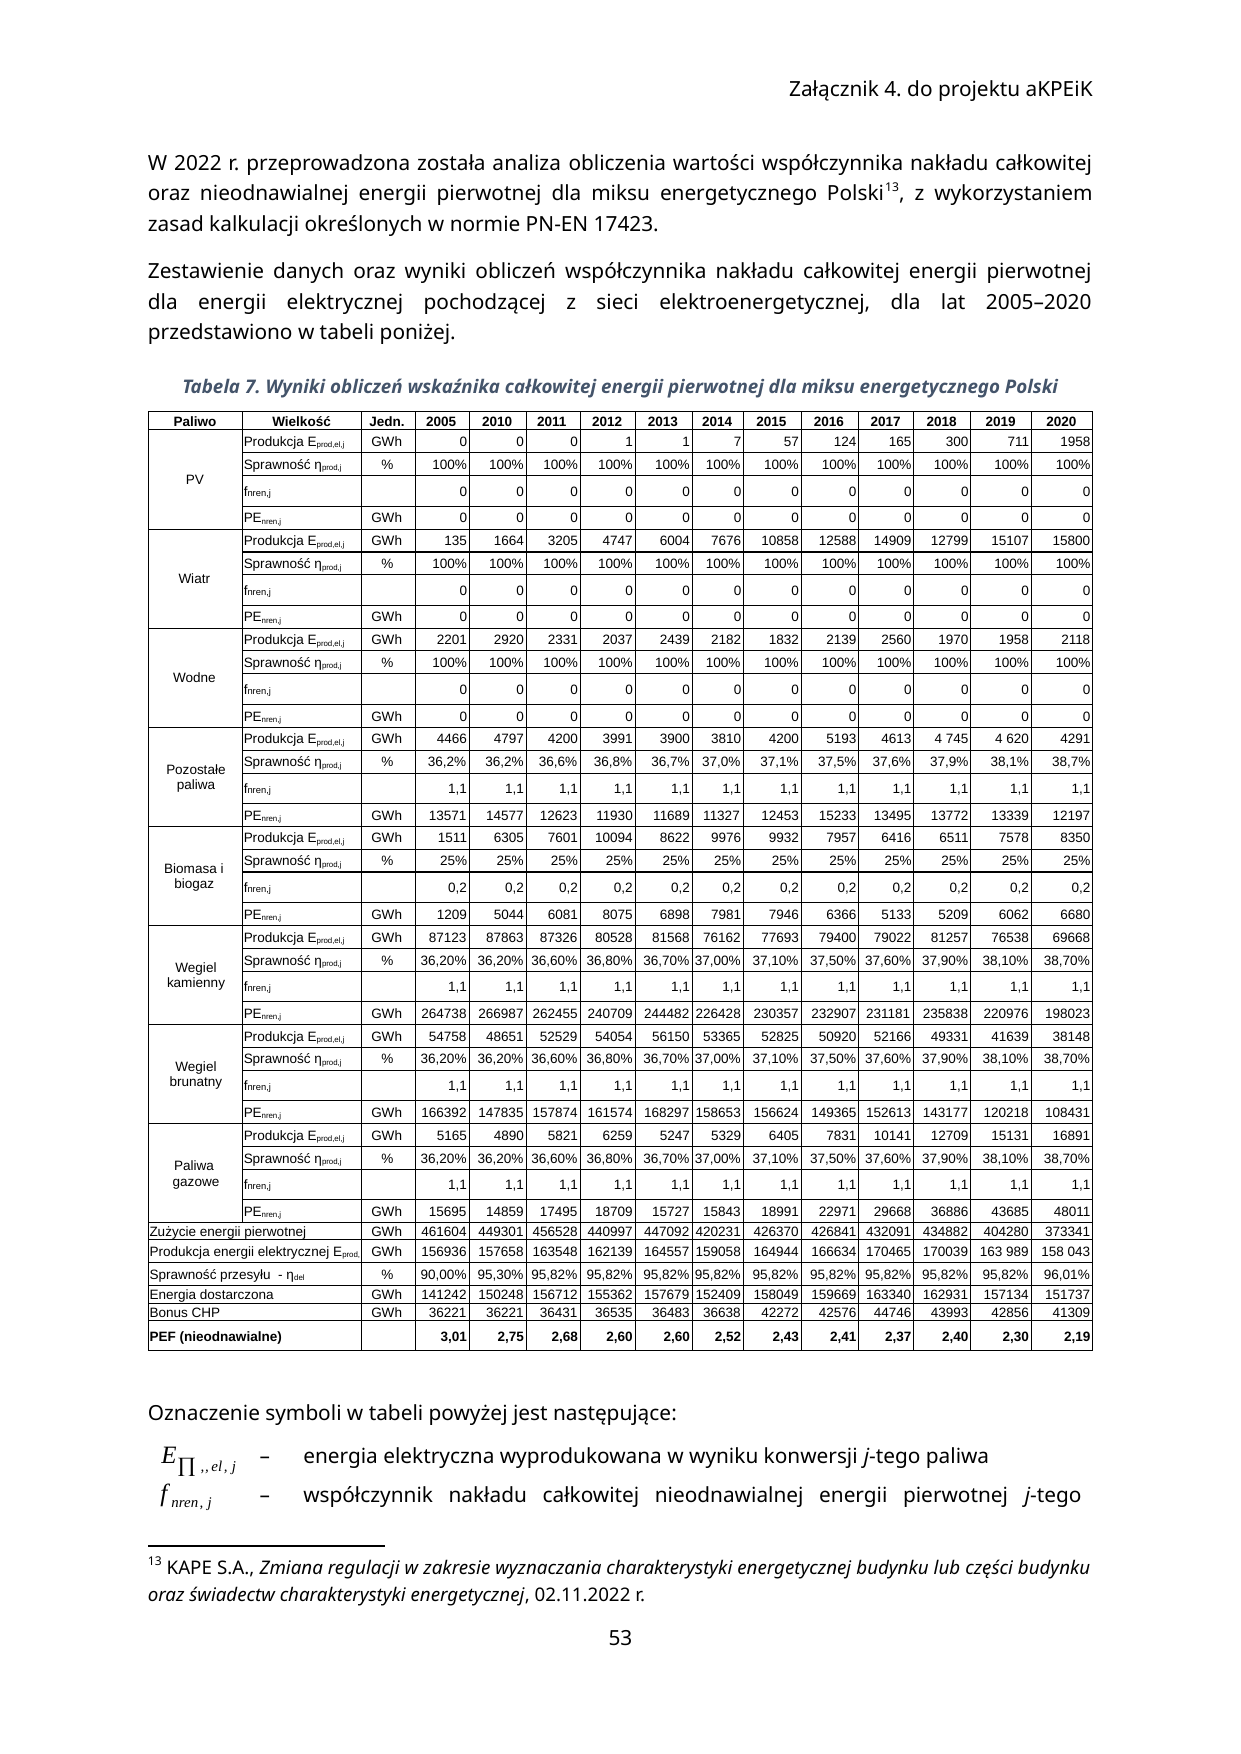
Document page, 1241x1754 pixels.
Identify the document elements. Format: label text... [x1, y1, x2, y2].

table_cell 0 [744, 575, 801, 604]
table_cell 0 [581, 674, 635, 704]
table_cell 1,1 [971, 1170, 1031, 1199]
table_cell 2201 [416, 629, 469, 650]
table_cell 11930 [581, 804, 635, 826]
table_cell 100% [802, 553, 858, 574]
table_cell 42856 [971, 1304, 1031, 1320]
table_cell 1958 [1032, 430, 1092, 452]
table_cell % [362, 1263, 415, 1285]
table_cell 0 [527, 507, 580, 528]
table_cell 1,1 [693, 774, 743, 803]
table_header 2018 [914, 412, 970, 429]
table_cell % [362, 850, 415, 871]
table_cell 36638 [693, 1304, 743, 1320]
table_cell 0 [693, 606, 743, 627]
table_cell 1,1 [1032, 1071, 1092, 1100]
table_cell 0 [527, 606, 580, 627]
table_cell 100% [581, 453, 635, 475]
table_cell 12709 [914, 1124, 970, 1146]
table_cell 232907 [802, 1002, 858, 1024]
table_cell 0 [581, 575, 635, 604]
table_cell 36483 [636, 1304, 692, 1320]
table_cell 90,00% [416, 1263, 469, 1285]
table_cell GWh [362, 507, 415, 528]
table_cell 50920 [802, 1025, 858, 1047]
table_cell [292, 1480, 1093, 1515]
table_cell [362, 873, 415, 902]
table_cell 87123 [416, 926, 469, 948]
table_cell 1970 [914, 629, 970, 650]
table_cell 52166 [859, 1025, 913, 1047]
table_cell 100% [636, 553, 692, 574]
table_cell % [362, 553, 415, 574]
table_cell 76162 [693, 926, 743, 948]
table_cell PEnren,j [243, 606, 361, 627]
table_cell 1,1 [416, 972, 469, 1001]
table_cell 1,1 [971, 774, 1031, 803]
table_cell 157679 [636, 1286, 692, 1302]
table_cell GWh [362, 629, 415, 650]
table_cell GWh [362, 1124, 415, 1146]
table_cell 0 [971, 705, 1031, 727]
table_cell 1958 [971, 629, 1031, 650]
table_cell 1832 [744, 629, 801, 650]
table_cell 158 043 [1032, 1240, 1092, 1262]
table_cell 163548 [527, 1240, 580, 1262]
table_cell 1209 [416, 903, 469, 925]
table_cell 1,1 [470, 774, 526, 803]
table_cell 0 [971, 507, 1031, 528]
table_cell 6259 [581, 1124, 635, 1146]
table_cell 0 [636, 575, 692, 604]
table_cell 36431 [527, 1304, 580, 1320]
table_cell 4613 [859, 728, 913, 749]
table_cell 158049 [744, 1286, 801, 1302]
table_cell 0 [744, 476, 801, 506]
table_cell GWh [362, 1200, 415, 1222]
table_cell 0 [971, 674, 1031, 704]
table_cell 37,60% [859, 1147, 913, 1169]
table_cell Pozostałe paliwa [149, 728, 242, 826]
table_cell 13571 [416, 804, 469, 826]
table_cell 100% [416, 453, 469, 475]
table_cell 162931 [914, 1286, 970, 1302]
table_cell Sprawność ηprod,j [243, 651, 361, 673]
table_cell 41639 [971, 1025, 1031, 1047]
table_cell Produkcja energii elektrycznej Eprod, [149, 1240, 361, 1262]
table_cell 36,6% [527, 751, 580, 772]
table_cell GWh [362, 827, 415, 848]
table_cell 15107 [971, 530, 1031, 551]
table_cell 2,37 [859, 1321, 913, 1350]
table_cell 100% [636, 453, 692, 475]
table_cell 48011 [1032, 1200, 1092, 1222]
table_cell 0 [693, 575, 743, 604]
table_cell 37,0% [693, 751, 743, 772]
table_cell 95,82% [527, 1263, 580, 1285]
table_cell 10141 [859, 1124, 913, 1146]
table_cell 4200 [527, 728, 580, 749]
text Tabela 7. Wyniki obliczeń wskaźnika całkowitej energii pierwotnej dla miksu energetycznego Polski [148, 373, 1093, 398]
table_cell 37,00% [693, 949, 743, 971]
table_cell Sprawność ηprod,j [243, 1048, 361, 1069]
table_cell 100% [470, 553, 526, 574]
table_cell 198023 [1032, 1002, 1092, 1024]
table_cell 7831 [802, 1124, 858, 1146]
table_cell 10094 [581, 827, 635, 848]
table_cell 6416 [859, 827, 913, 848]
table_cell Sprawność ηprod,j [243, 1147, 361, 1169]
table_cell 37,10% [744, 1048, 801, 1069]
table_cell 6004 [636, 530, 692, 551]
table_cell 100% [744, 651, 801, 673]
table_cell 6511 [914, 827, 970, 848]
table_cell 25% [914, 850, 970, 871]
table_cell GWh [362, 1101, 415, 1123]
table_cell PEnren,j [243, 1200, 361, 1222]
table_cell 4797 [470, 728, 526, 749]
table_cell 1,1 [744, 1170, 801, 1199]
table_cell [362, 972, 415, 1001]
table_cell 0,2 [693, 873, 743, 902]
table_cell PEnren,j [243, 507, 361, 528]
table_cell 0 [744, 507, 801, 528]
table_cell 100% [859, 553, 913, 574]
table_cell 95,82% [636, 1263, 692, 1285]
table_cell 230357 [744, 1002, 801, 1024]
table_cell 449301 [470, 1223, 526, 1239]
table_header Paliwo [149, 412, 242, 429]
table_cell 0,2 [527, 873, 580, 902]
table_cell 79022 [859, 926, 913, 948]
table_cell 0 [744, 674, 801, 704]
table_cell 100% [581, 651, 635, 673]
table_cell 0 [802, 674, 858, 704]
table_cell 2118 [1032, 629, 1092, 650]
table_cell 37,6% [859, 751, 913, 772]
table_cell 13772 [914, 804, 970, 826]
table_cell 0,2 [914, 873, 970, 902]
table_cell 0 [527, 575, 580, 604]
table_cell 49331 [914, 1025, 970, 1047]
table_cell Produkcja Eprod,el,j [243, 728, 361, 749]
table_cell 0 [971, 575, 1031, 604]
table_cell % [362, 651, 415, 673]
table_cell 0 [859, 476, 913, 506]
table_cell 161574 [581, 1101, 635, 1123]
table_cell 13495 [859, 804, 913, 826]
table_cell 0,2 [802, 873, 858, 902]
table_cell 6366 [802, 903, 858, 925]
table_cell 0,2 [1032, 873, 1092, 902]
table_cell 95,82% [693, 1263, 743, 1285]
table_cell 87863 [470, 926, 526, 948]
table_cell 38148 [1032, 1025, 1092, 1047]
table_cell Sprawność przesyłu - ηdel [149, 1263, 361, 1285]
table_cell 12799 [914, 530, 970, 551]
table_cell 0,2 [581, 873, 635, 902]
table_cell GWh [362, 606, 415, 627]
table_cell 52825 [744, 1025, 801, 1047]
table_cell 1,1 [802, 774, 858, 803]
table_cell 36221 [416, 1304, 469, 1320]
table_cell 100% [802, 651, 858, 673]
table_cell 0 [636, 507, 692, 528]
table_cell 1,1 [744, 1071, 801, 1100]
table_cell 2,68 [527, 1321, 580, 1350]
table_cell 1,1 [416, 1170, 469, 1199]
table_cell 0 [859, 575, 913, 604]
table_cell 158653 [693, 1101, 743, 1123]
table_cell 95,82% [914, 1263, 970, 1285]
table_cell 0 [1032, 674, 1092, 704]
table_cell 0 [859, 606, 913, 627]
table_cell 262455 [527, 1002, 580, 1024]
table_cell PEnren,j [243, 903, 361, 925]
table_cell 1,1 [744, 774, 801, 803]
table_cell 25% [859, 850, 913, 871]
table_cell 6405 [744, 1124, 801, 1146]
table_cell 12453 [744, 804, 801, 826]
table_cell 1,1 [693, 1170, 743, 1199]
table_cell 1,1 [1032, 972, 1092, 1001]
table_cell 57 [744, 430, 801, 452]
table_cell 1,1 [859, 972, 913, 1001]
table_cell 36,20% [416, 1048, 469, 1069]
text W 2022 r. przeprowadzona została analiza obliczenia wartości współczynnika nakładu całkowitej oraz nieodnawialnej energii pierwotnej dla miksu energetycznego Polski, z wykorzystaniem zasad kalkulacji określonych w normie PN-EN 17423. [148, 148, 1093, 237]
table_cell 226428 [693, 1002, 743, 1024]
table_cell 100% [470, 651, 526, 673]
table_cell 37,50% [802, 1048, 858, 1069]
table_cell 170039 [914, 1240, 970, 1262]
table_cell 0 [1032, 705, 1092, 727]
table_cell 3991 [581, 728, 635, 749]
table_cell 36,8% [581, 751, 635, 772]
table_cell Sprawność ηprod,j [243, 553, 361, 574]
table_cell 434882 [914, 1223, 970, 1239]
table_cell 14859 [470, 1200, 526, 1222]
table_cell 100% [914, 651, 970, 673]
table_cell GWh [362, 804, 415, 826]
table_cell 36,60% [527, 949, 580, 971]
table_cell 1,1 [914, 972, 970, 1001]
table_cell 36,20% [416, 1147, 469, 1169]
table_cell 0 [693, 507, 743, 528]
table_cell 0 [470, 507, 526, 528]
table_cell 1,1 [802, 1170, 858, 1199]
table_cell 0 [416, 430, 469, 452]
table_cell 2139 [802, 629, 858, 650]
table_cell GWh [362, 728, 415, 749]
table_cell 76538 [971, 926, 1031, 948]
table_cell fnren,j [243, 1071, 361, 1100]
table_cell 156712 [527, 1286, 580, 1302]
table_cell 5209 [914, 903, 970, 925]
table_cell 37,90% [914, 1147, 970, 1169]
table_cell 4291 [1032, 728, 1092, 749]
table_cell 0 [1032, 507, 1092, 528]
table_cell 159669 [802, 1286, 858, 1302]
text Zestawienie danych oraz wyniki obliczeń współczynnika nakładu całkowitej energii pierwotnej dla energii elektrycznej pochodzącej z sieci elektroenergetycznej, dla lat 2005–2020 przedstawiono w tabeli poniżej. [148, 256, 1093, 346]
table_cell 100% [1032, 651, 1092, 673]
table_cell 1,1 [693, 1071, 743, 1100]
table_cell 0 [914, 674, 970, 704]
table_cell 0 [636, 674, 692, 704]
table_cell 25% [802, 850, 858, 871]
table_header energia elektryczna wyprodukowana w wyniku konwersji j-tego paliwa [292, 1441, 1093, 1480]
table_cell 6062 [971, 903, 1031, 925]
table_cell PEF (nieodnawialne) [149, 1321, 361, 1350]
table_cell 1,1 [581, 1170, 635, 1199]
table_cell 81568 [636, 926, 692, 948]
table_cell PEnren,j [243, 1101, 361, 1123]
table_cell 0 [971, 476, 1031, 506]
table_cell 1511 [416, 827, 469, 848]
table_cell 100% [470, 453, 526, 475]
table_cell 15727 [636, 1200, 692, 1222]
table_cell 1,1 [971, 972, 1031, 1001]
table_cell GWh [362, 705, 415, 727]
table_cell 1,1 [636, 774, 692, 803]
table_cell 5193 [802, 728, 858, 749]
table_cell [362, 1071, 415, 1100]
table_cell 1,1 [693, 972, 743, 1001]
table_cell 36,60% [527, 1147, 580, 1169]
table_cell 404280 [971, 1223, 1031, 1239]
table_cell 108431 [1032, 1101, 1092, 1123]
table_cell 7601 [527, 827, 580, 848]
table_cell 5247 [636, 1124, 692, 1146]
table_cell 0 [527, 705, 580, 727]
table_cell 42576 [802, 1304, 858, 1320]
table_cell 155362 [581, 1286, 635, 1302]
table_cell 95,82% [859, 1263, 913, 1285]
table_cell 0,2 [971, 873, 1031, 902]
table_cell 149365 [802, 1101, 858, 1123]
table_cell 36,70% [636, 1048, 692, 1069]
table_cell 2037 [581, 629, 635, 650]
table_cell 18709 [581, 1200, 635, 1222]
table_cell 120218 [971, 1101, 1031, 1123]
table_cell 100% [416, 651, 469, 673]
table_cell 162139 [581, 1240, 635, 1262]
table_cell 5821 [527, 1124, 580, 1146]
table_cell 1,1 [527, 774, 580, 803]
table_cell 152409 [693, 1286, 743, 1302]
table_cell 38,70% [1032, 1048, 1092, 1069]
table_cell 0 [470, 430, 526, 452]
table_cell 1,1 [581, 972, 635, 1001]
table_cell 456528 [527, 1223, 580, 1239]
table_cell 1 [636, 430, 692, 452]
table_header 2015 [744, 412, 801, 429]
table_cell 36886 [914, 1200, 970, 1222]
table_cell 166634 [802, 1240, 858, 1262]
table_cell 3,01 [416, 1321, 469, 1350]
table_cell 711 [971, 430, 1031, 452]
table_cell Sprawność ηprod,j [243, 949, 361, 971]
table_cell fnren,j [243, 774, 361, 803]
table_cell 0 [693, 705, 743, 727]
table_cell 0 [1032, 606, 1092, 627]
table_cell 147835 [470, 1101, 526, 1123]
table_cell PEnren,j [243, 705, 361, 727]
table_cell 43993 [914, 1304, 970, 1320]
table_cell 0 [581, 476, 635, 506]
table_cell 14909 [859, 530, 913, 551]
table_cell 0 [914, 705, 970, 727]
table_cell 100% [693, 453, 743, 475]
table_cell Produkcja Eprod,el,j [243, 430, 361, 452]
table_cell 37,00% [693, 1048, 743, 1069]
table_cell [362, 774, 415, 803]
table_cell Paliwa gazowe [149, 1124, 242, 1222]
table_cell 4 620 [971, 728, 1031, 749]
table_cell 37,60% [859, 949, 913, 971]
table_cell 1,1 [859, 774, 913, 803]
table_cell Produkcja Eprod,el,j [243, 629, 361, 650]
table_cell 156936 [416, 1240, 469, 1262]
table_cell 2560 [859, 629, 913, 650]
table_cell 100% [914, 453, 970, 475]
table_cell 7957 [802, 827, 858, 848]
table_cell 3205 [527, 530, 580, 551]
table_cell Sprawność ηprod,j [243, 751, 361, 772]
table_cell 0 [416, 507, 469, 528]
table_cell 44746 [859, 1304, 913, 1320]
table_cell 0 [859, 507, 913, 528]
table_cell 0,2 [859, 873, 913, 902]
table_cell 1,1 [859, 1170, 913, 1199]
table_cell 8075 [581, 903, 635, 925]
table_cell 7946 [744, 903, 801, 925]
table_cell 80528 [581, 926, 635, 948]
table_cell 7578 [971, 827, 1031, 848]
table_cell 95,82% [744, 1263, 801, 1285]
table_cell 0 [527, 476, 580, 506]
table_cell 9976 [693, 827, 743, 848]
table_cell 37,90% [914, 1048, 970, 1069]
table_cell 0 [416, 674, 469, 704]
table_cell 168297 [636, 1101, 692, 1123]
table_cell 14577 [470, 804, 526, 826]
table_cell 7981 [693, 903, 743, 925]
table_cell 0 [581, 705, 635, 727]
table_cell 37,90% [914, 949, 970, 971]
table_cell 5044 [470, 903, 526, 925]
table_cell GWh [362, 1025, 415, 1047]
table_cell 36,70% [636, 1147, 692, 1169]
table_cell Wodne [149, 629, 242, 727]
table_cell 38,10% [971, 1048, 1031, 1069]
table_cell 37,50% [802, 949, 858, 971]
table_cell 6305 [470, 827, 526, 848]
table_cell 11689 [636, 804, 692, 826]
table_cell 1,1 [802, 972, 858, 1001]
table_cell 0 [636, 606, 692, 627]
table_cell 25% [693, 850, 743, 871]
table_cell GWh [362, 1223, 415, 1239]
table_cell 159058 [693, 1240, 743, 1262]
table_cell 48651 [470, 1025, 526, 1047]
table_cell 2,52 [693, 1321, 743, 1350]
table_cell 1,1 [914, 774, 970, 803]
table_cell 2,75 [470, 1321, 526, 1350]
table_cell 36,80% [581, 1147, 635, 1169]
table_cell % [362, 751, 415, 772]
table_cell fnren,j [243, 674, 361, 704]
table_cell 432091 [859, 1223, 913, 1239]
table_cell 95,82% [802, 1263, 858, 1285]
table_cell Wiatr [149, 530, 242, 627]
table_cell 163340 [859, 1286, 913, 1302]
table_cell 2182 [693, 629, 743, 650]
table_cell 2439 [636, 629, 692, 650]
table_cell 0 [470, 476, 526, 506]
table_cell 36,70% [636, 949, 692, 971]
table_cell 4 745 [914, 728, 970, 749]
table_cell Produkcja Eprod,el,j [243, 1025, 361, 1047]
table_cell 0 [470, 705, 526, 727]
table_cell – [248, 1480, 292, 1515]
table_cell 100% [1032, 453, 1092, 475]
table_cell 461604 [416, 1223, 469, 1239]
table_cell 53365 [693, 1025, 743, 1047]
table_cell 36,2% [416, 751, 469, 772]
table_cell 2,41 [802, 1321, 858, 1350]
table_cell 38,10% [971, 1147, 1031, 1169]
table_cell 37,9% [914, 751, 970, 772]
table_cell % [362, 1147, 415, 1169]
table_cell 36,80% [581, 949, 635, 971]
table_cell 150248 [470, 1286, 526, 1302]
table_cell 5133 [859, 903, 913, 925]
table_cell 156624 [744, 1101, 801, 1123]
table_cell 100% [971, 453, 1031, 475]
table_cell 3810 [693, 728, 743, 749]
table_cell 100% [859, 651, 913, 673]
table_cell 426370 [744, 1223, 801, 1239]
table_cell Biomasa i biogaz [149, 827, 242, 925]
table_cell 69668 [1032, 926, 1092, 948]
table_cell 0,2 [744, 873, 801, 902]
table_cell 100% [636, 651, 692, 673]
table_cell 1,1 [527, 972, 580, 1001]
table_header 2016 [802, 412, 858, 429]
table_cell 152613 [859, 1101, 913, 1123]
table_cell 100% [971, 553, 1031, 574]
table_cell 6081 [527, 903, 580, 925]
table_cell 42272 [744, 1304, 801, 1320]
table_header 2014 [693, 412, 743, 429]
table_cell 37,60% [859, 1048, 913, 1069]
table_cell 170465 [859, 1240, 913, 1262]
table_cell 0 [802, 575, 858, 604]
table_cell 79400 [802, 926, 858, 948]
table_cell 2,60 [636, 1321, 692, 1350]
table_cell 100% [859, 453, 913, 475]
table_header 2017 [859, 412, 913, 429]
table_cell GWh [362, 530, 415, 551]
table_cell 95,30% [470, 1263, 526, 1285]
table_cell 25% [636, 850, 692, 871]
table_cell 0 [802, 476, 858, 506]
table_cell 4466 [416, 728, 469, 749]
table_cell 1,1 [470, 1170, 526, 1199]
table_cell 0 [744, 705, 801, 727]
table_cell 0 [416, 705, 469, 727]
table_cell [148, 1480, 248, 1515]
table_cell 12588 [802, 530, 858, 551]
table_cell 36535 [581, 1304, 635, 1320]
table_cell 37,10% [744, 1147, 801, 1169]
table_cell 1,1 [971, 1071, 1031, 1100]
table_cell 1,1 [744, 972, 801, 1001]
table_cell 0 [581, 507, 635, 528]
table_cell % [362, 949, 415, 971]
table_cell 100% [416, 553, 469, 574]
table_cell 135 [416, 530, 469, 551]
table_cell 2,30 [971, 1321, 1031, 1350]
table_cell 37,1% [744, 751, 801, 772]
table_cell 2,60 [581, 1321, 635, 1350]
table_cell [362, 1321, 415, 1350]
table_cell 4890 [470, 1124, 526, 1146]
table_cell 12197 [1032, 804, 1092, 826]
table_cell 157874 [527, 1101, 580, 1123]
table_cell 426841 [802, 1223, 858, 1239]
table_header Wielkość [243, 412, 361, 429]
table_cell 0 [1032, 575, 1092, 604]
table_cell % [362, 1048, 415, 1069]
table_header [148, 1441, 248, 1480]
table_cell 12623 [527, 804, 580, 826]
table_cell 1 [581, 430, 635, 452]
table_cell GWh [362, 1240, 415, 1262]
table_cell 18991 [744, 1200, 801, 1222]
table_cell 0 [470, 674, 526, 704]
table_cell 0 [802, 606, 858, 627]
table_cell 25% [470, 850, 526, 871]
table_cell fnren,j [243, 1170, 361, 1199]
table_cell 100% [527, 453, 580, 475]
text Oznaczenie symboli w tabeli powyżej jest następujące: [148, 1398, 1093, 1427]
table_cell 4747 [581, 530, 635, 551]
table_cell 0 [971, 606, 1031, 627]
table_cell 38,70% [1032, 1147, 1092, 1169]
table_cell 95,82% [581, 1263, 635, 1285]
table_cell 41309 [1032, 1304, 1092, 1320]
table_cell % [362, 453, 415, 475]
table_cell 36,60% [527, 1048, 580, 1069]
table_cell 5165 [416, 1124, 469, 1146]
table_cell fnren,j [243, 873, 361, 902]
table_cell 157658 [470, 1240, 526, 1262]
table_cell 0 [693, 674, 743, 704]
table_cell 38,1% [971, 751, 1031, 772]
table_cell 165 [859, 430, 913, 452]
table_cell 244482 [636, 1002, 692, 1024]
table_cell 13339 [971, 804, 1031, 826]
table_cell fnren,j [243, 476, 361, 506]
table_cell 10858 [744, 530, 801, 551]
table_cell 36,20% [470, 1147, 526, 1169]
table_cell 0 [914, 507, 970, 528]
table_cell 15843 [693, 1200, 743, 1222]
table_cell 0 [416, 575, 469, 604]
table_cell 36221 [470, 1304, 526, 1320]
table_cell 100% [914, 553, 970, 574]
table_cell 17495 [527, 1200, 580, 1222]
table_cell 0 [636, 476, 692, 506]
table_cell 0 [693, 476, 743, 506]
table_cell 0 [802, 705, 858, 727]
table_cell 2,43 [744, 1321, 801, 1350]
table_cell Wegiel kamienny [149, 926, 242, 1024]
table_cell GWh [362, 1304, 415, 1320]
table_cell 25% [416, 850, 469, 871]
table_cell 36,2% [470, 751, 526, 772]
table_cell Sprawność ηprod,j [243, 850, 361, 871]
table_cell 440997 [581, 1223, 635, 1239]
table_cell PEnren,j [243, 804, 361, 826]
table_cell 15800 [1032, 530, 1092, 551]
table_cell 0 [1032, 476, 1092, 506]
table_cell 100% [802, 453, 858, 475]
table_cell 0,2 [470, 873, 526, 902]
table_cell 15695 [416, 1200, 469, 1222]
table_cell 0 [914, 476, 970, 506]
table_header 2019 [971, 412, 1031, 429]
table_cell 36,7% [636, 751, 692, 772]
table_cell 2,19 [1032, 1321, 1092, 1350]
table_cell 36,20% [470, 949, 526, 971]
table_cell 6680 [1032, 903, 1092, 925]
table_cell 1,1 [581, 1071, 635, 1100]
table_cell 7 [693, 430, 743, 452]
table_header Jedn. [362, 412, 415, 429]
table_cell 38,70% [1032, 949, 1092, 971]
table_cell 1,1 [636, 1170, 692, 1199]
table_header 2005 [416, 412, 469, 429]
table_cell 0 [636, 705, 692, 727]
table_cell 16891 [1032, 1124, 1092, 1146]
table_cell 38,10% [971, 949, 1031, 971]
table_cell 0 [527, 674, 580, 704]
table_cell 100% [527, 651, 580, 673]
table_cell 37,00% [693, 1147, 743, 1169]
table_cell 1,1 [416, 1071, 469, 1100]
table_cell 87326 [527, 926, 580, 948]
table_cell 0 [416, 606, 469, 627]
table_cell 0 [859, 674, 913, 704]
table_cell 124 [802, 430, 858, 452]
table_cell GWh [362, 430, 415, 452]
table_cell 0,2 [636, 873, 692, 902]
table_cell 0 [914, 575, 970, 604]
table_cell Bonus CHP [149, 1304, 361, 1320]
table_cell 15131 [971, 1124, 1031, 1146]
table_cell 141242 [416, 1286, 469, 1302]
table_header 2020 [1032, 412, 1092, 429]
table_cell 4200 [744, 728, 801, 749]
table_cell 100% [744, 453, 801, 475]
table_cell 100% [744, 553, 801, 574]
table_cell fnren,j [243, 575, 361, 604]
table_cell Produkcja Eprod,el,j [243, 1124, 361, 1146]
table_cell 100% [971, 651, 1031, 673]
table_cell 2920 [470, 629, 526, 650]
table_cell 8350 [1032, 827, 1092, 848]
table_cell 36,20% [416, 949, 469, 971]
table_cell Sprawność ηprod,j [243, 453, 361, 475]
table_cell 100% [693, 651, 743, 673]
table_cell 25% [971, 850, 1031, 871]
table_cell Produkcja Eprod,el,j [243, 827, 361, 848]
table_cell 1,1 [636, 972, 692, 1001]
table_cell 1,1 [859, 1071, 913, 1100]
table_cell Produkcja Eprod,el,j [243, 530, 361, 551]
table_header 2012 [581, 412, 635, 429]
table_cell 157134 [971, 1286, 1031, 1302]
table_cell 1,1 [1032, 1170, 1092, 1199]
table_cell 7676 [693, 530, 743, 551]
table_cell 1,1 [802, 1071, 858, 1100]
table_cell 100% [581, 553, 635, 574]
table_cell 1,1 [914, 1170, 970, 1199]
table_cell 37,50% [802, 1147, 858, 1169]
table_cell [362, 674, 415, 704]
table_cell 95,82% [971, 1263, 1031, 1285]
table_cell 25% [527, 850, 580, 871]
table_cell 37,5% [802, 751, 858, 772]
table_cell 43685 [971, 1200, 1031, 1222]
table_cell GWh [362, 903, 415, 925]
table_cell 100% [693, 553, 743, 574]
table_cell 0 [527, 430, 580, 452]
table_cell 163 989 [971, 1240, 1031, 1262]
table_cell 6898 [636, 903, 692, 925]
table_cell 100% [1032, 553, 1092, 574]
table_cell 1,1 [416, 774, 469, 803]
table_header 2010 [470, 412, 526, 429]
table_cell GWh [362, 1286, 415, 1302]
table_cell 1,1 [914, 1071, 970, 1100]
table_cell 5329 [693, 1124, 743, 1146]
table_cell 0 [802, 507, 858, 528]
table_cell 420231 [693, 1223, 743, 1239]
table_cell 2331 [527, 629, 580, 650]
table_cell 164944 [744, 1240, 801, 1262]
table_cell 1,1 [581, 774, 635, 803]
table_cell Produkcja Eprod,el,j [243, 926, 361, 948]
table_cell 96,01% [1032, 1263, 1092, 1285]
table_cell 1,1 [1032, 774, 1092, 803]
table_cell 266987 [470, 1002, 526, 1024]
table_cell 25% [581, 850, 635, 871]
table_cell 8622 [636, 827, 692, 848]
table_cell 0 [470, 575, 526, 604]
table_cell 1,1 [636, 1071, 692, 1100]
table_cell 220976 [971, 1002, 1031, 1024]
table_cell 29668 [859, 1200, 913, 1222]
table_cell Energia dostarczona [149, 1286, 361, 1302]
table_cell 0,2 [416, 873, 469, 902]
table_cell GWh [362, 1002, 415, 1024]
table_cell 0 [416, 476, 469, 506]
table_cell 373341 [1032, 1223, 1092, 1239]
table_cell 1,1 [470, 972, 526, 1001]
table_cell 25% [1032, 850, 1092, 871]
table_cell PV [149, 430, 242, 528]
table_cell 36,80% [581, 1048, 635, 1069]
table_cell [362, 1170, 415, 1199]
table_cell 25% [744, 850, 801, 871]
table_cell 0 [914, 606, 970, 627]
table_cell 166392 [416, 1101, 469, 1123]
table_cell 36,20% [470, 1048, 526, 1069]
table_cell 0 [859, 705, 913, 727]
table_cell 143177 [914, 1101, 970, 1123]
table_cell 151737 [1032, 1286, 1092, 1302]
table_cell 38,7% [1032, 751, 1092, 772]
table_cell fnren,j [243, 972, 361, 1001]
table_cell Zużycie energii pierwotnej [149, 1223, 361, 1239]
table_cell [362, 575, 415, 604]
table_cell 1664 [470, 530, 526, 551]
table_cell 240709 [581, 1002, 635, 1024]
table_cell 235838 [914, 1002, 970, 1024]
table_header 2013 [636, 412, 692, 429]
table_cell 0 [581, 606, 635, 627]
table_header – [248, 1441, 292, 1480]
table_header 2011 [527, 412, 580, 429]
table_cell GWh [362, 926, 415, 948]
table_cell 11327 [693, 804, 743, 826]
table_cell 9932 [744, 827, 801, 848]
table_cell 100% [527, 553, 580, 574]
table_cell 3900 [636, 728, 692, 749]
table_cell 37,10% [744, 949, 801, 971]
table_cell 300 [914, 430, 970, 452]
table_cell 1,1 [470, 1071, 526, 1100]
table_cell 54758 [416, 1025, 469, 1047]
table_cell 22971 [802, 1200, 858, 1222]
table_cell 77693 [744, 926, 801, 948]
table_cell 56150 [636, 1025, 692, 1047]
table_cell 231181 [859, 1002, 913, 1024]
table_cell 164557 [636, 1240, 692, 1262]
table_cell 2,40 [914, 1321, 970, 1350]
table_cell Wegiel brunatny [149, 1025, 242, 1123]
table_cell 0 [470, 606, 526, 627]
table_cell 0 [744, 606, 801, 627]
table_cell 15233 [802, 804, 858, 826]
table_cell 52529 [527, 1025, 580, 1047]
table_cell 1,1 [527, 1170, 580, 1199]
table_cell 54054 [581, 1025, 635, 1047]
table_cell [362, 476, 415, 506]
table_cell 447092 [636, 1223, 692, 1239]
table_cell 264738 [416, 1002, 469, 1024]
table_cell 81257 [914, 926, 970, 948]
table_cell 1,1 [527, 1071, 580, 1100]
table_cell PEnren,j [243, 1002, 361, 1024]
